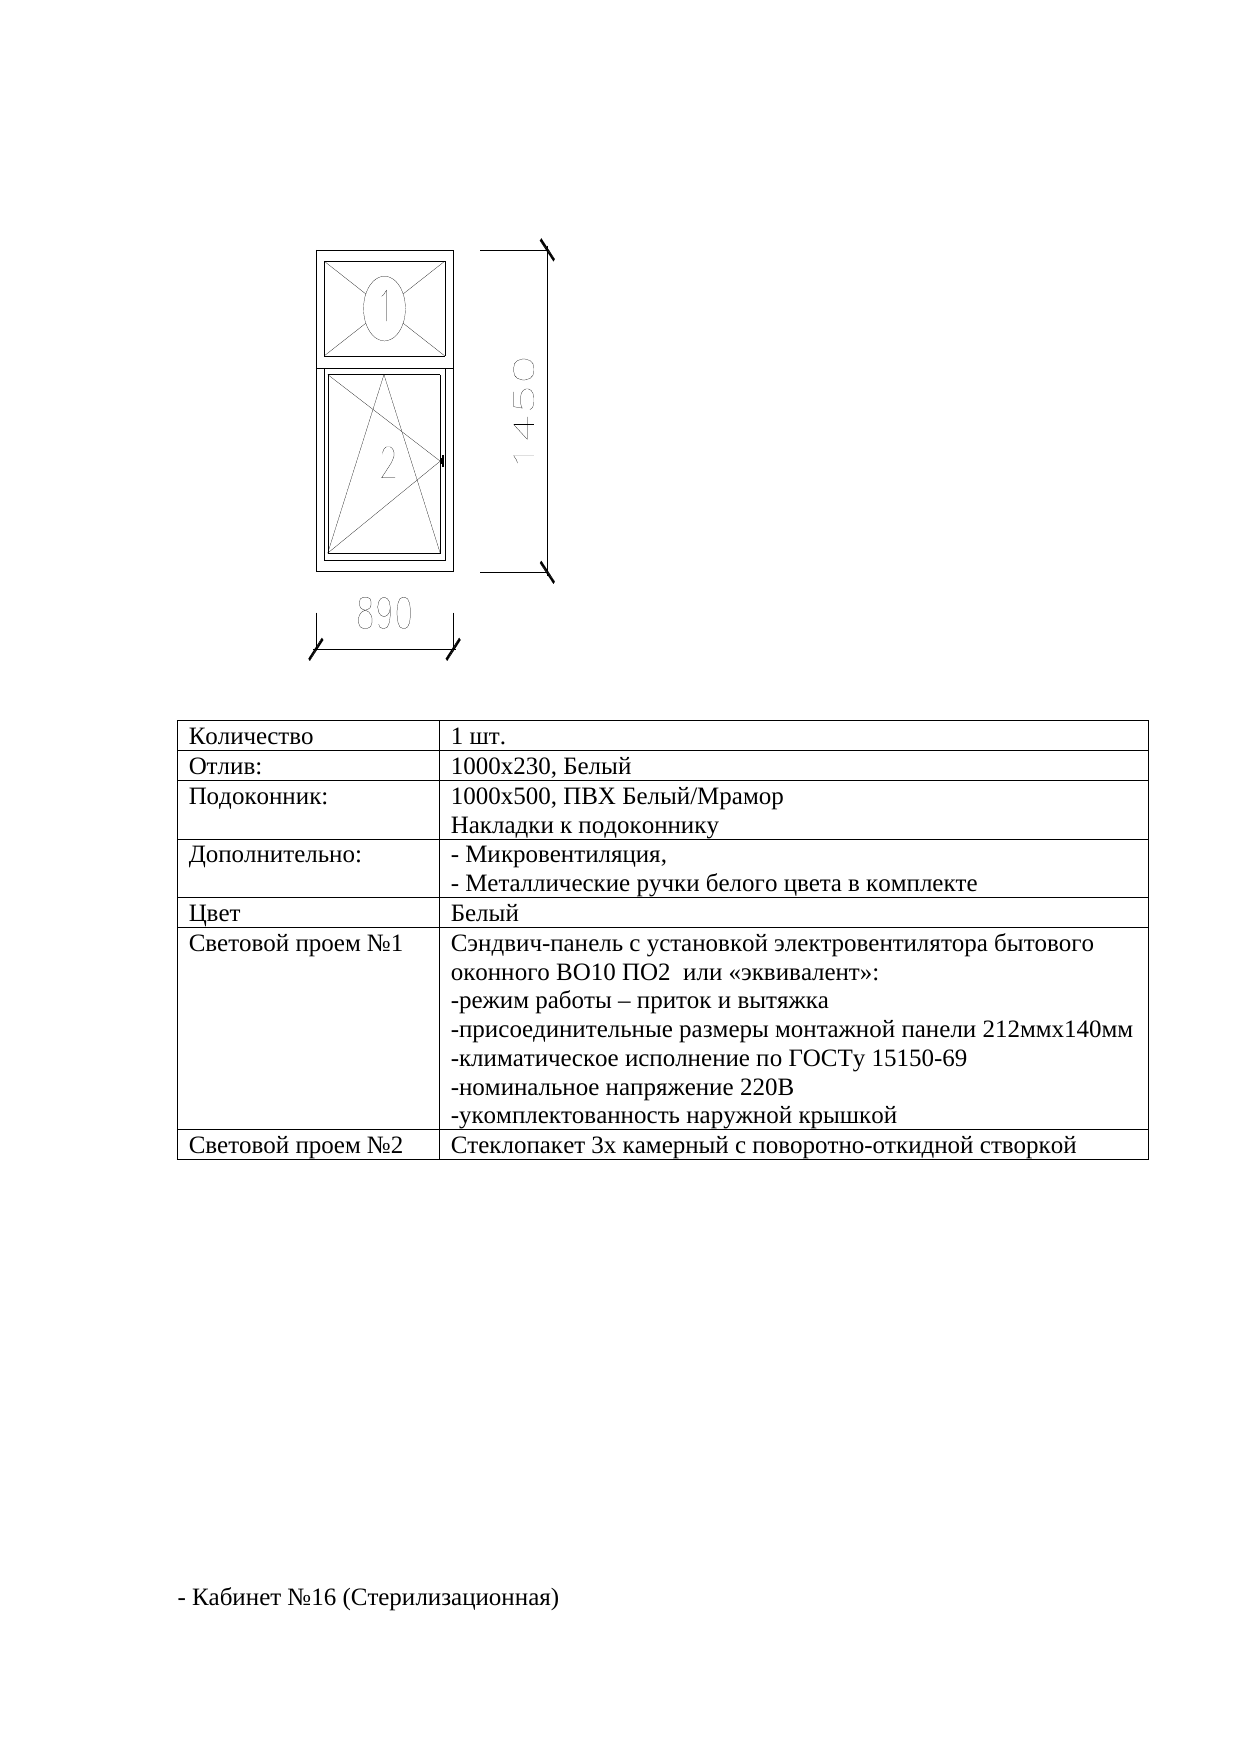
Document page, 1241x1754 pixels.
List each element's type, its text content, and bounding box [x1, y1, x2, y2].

table_cell Световой проем №2 [178, 1130, 439, 1159]
table_header Количество [178, 721, 439, 750]
table_cell - Микровентиляция, - Металлические ручки белого цвета в комплекте [440, 840, 1148, 897]
table_cell Световой проем №1 [178, 928, 439, 1129]
table_cell 1000х500, ПВХ Белый/Мрамор Накладки к подоконнику [440, 781, 1148, 838]
table_cell Стеклопакет 3х камерный с поворотно-откидной створкой [440, 1130, 1148, 1159]
table_cell Подоконник: [178, 781, 439, 838]
table_header 1 шт. [440, 721, 1148, 750]
table_cell Белый [440, 898, 1148, 927]
table_cell Отлив: [178, 751, 439, 780]
table_cell 1000х230, Белый [440, 751, 1148, 780]
text - Кабинет №16 (Стерилизационная) [177, 1582, 1152, 1610]
table_cell Сэндвич-панель с установкой электровентилятора бытового оконного ВО10 ПО2 или «эквивалент»: -режим работы – приток и вытяжка -присоединительные размеры монтажной панели 212ммх140мм -климатическое исполнение по ГОСТу 15150-69 -номинальное напряжение 220В -укомплектованность наружной крышкой [440, 928, 1148, 1129]
table_cell Цвет [178, 898, 439, 927]
table_cell Дополнительно: [178, 840, 439, 897]
